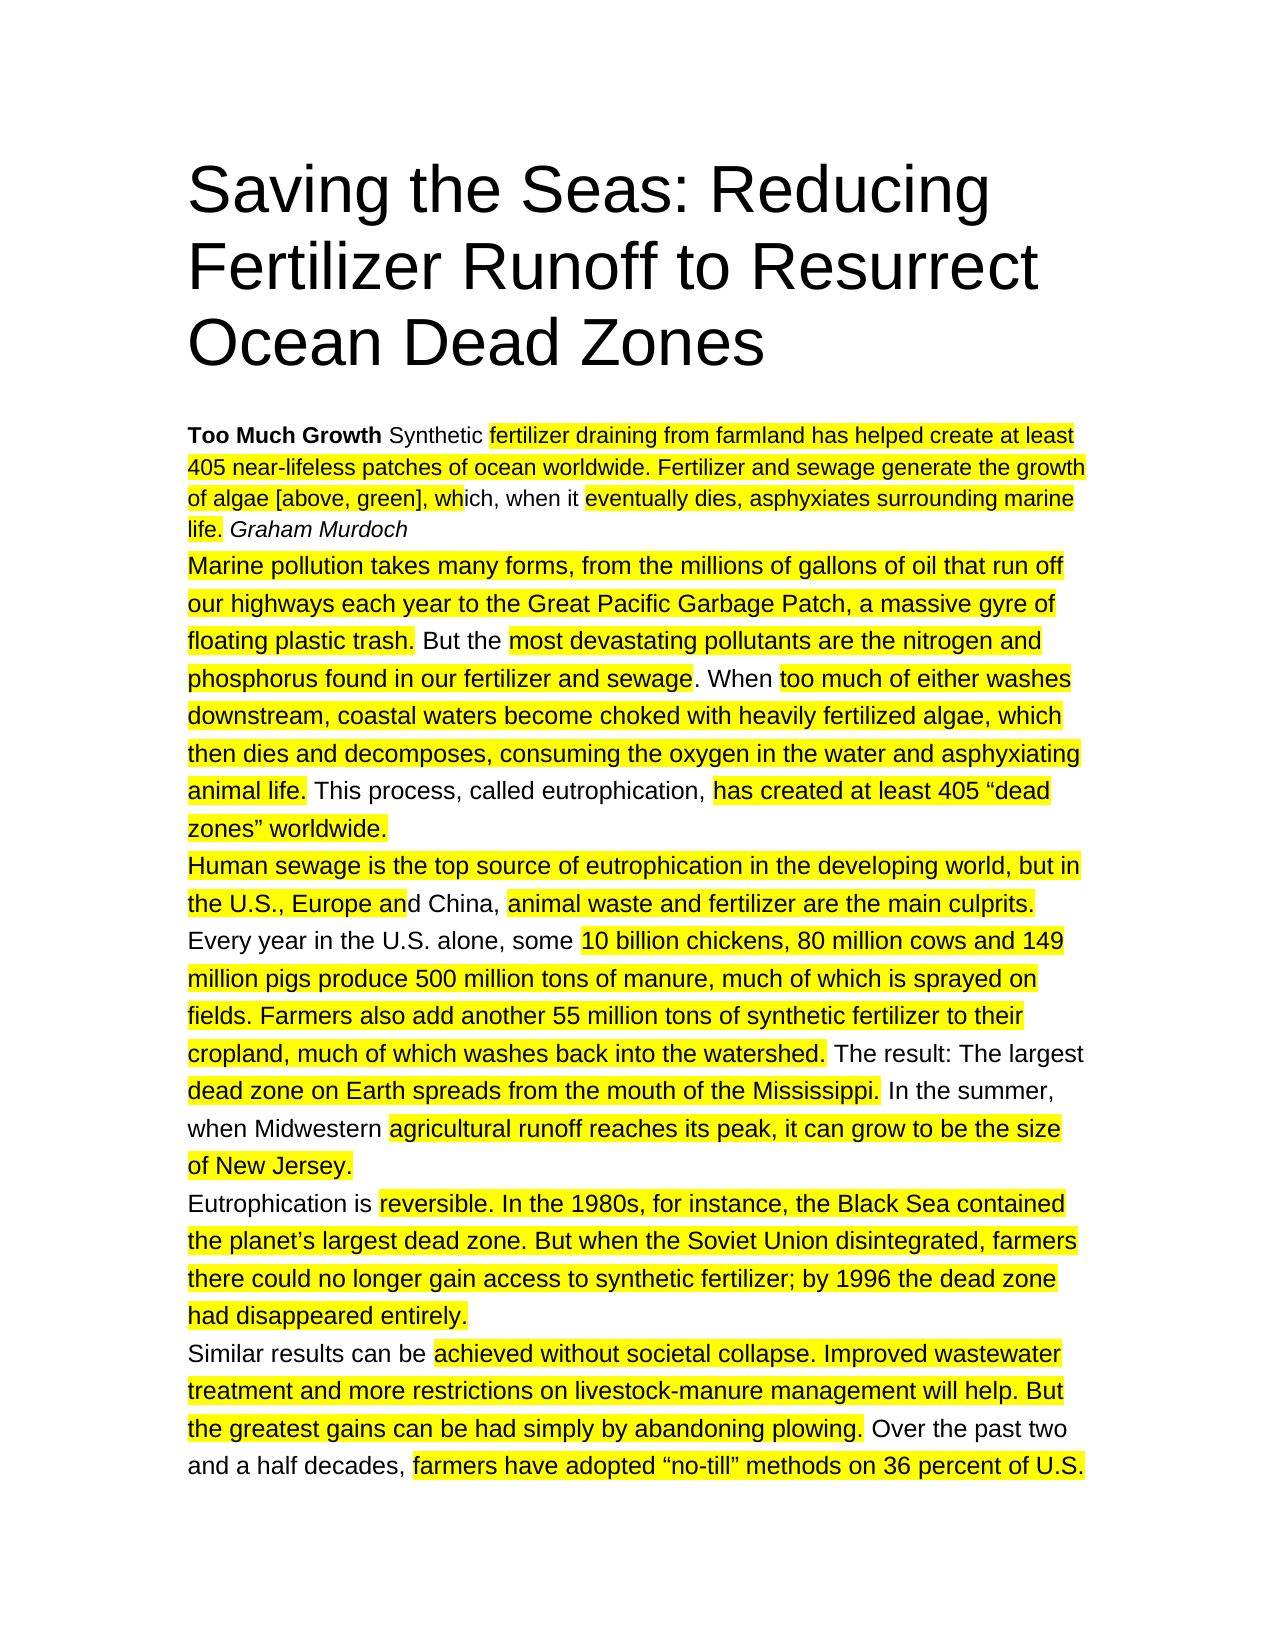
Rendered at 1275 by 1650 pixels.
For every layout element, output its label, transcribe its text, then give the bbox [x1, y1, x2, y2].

text Saving the Seas: Reducing Fertilizer Runoff to Resurrect Ocean Dead Zones [187, 150, 1087, 380]
text Too Much Growth Synthetic fertilizer draining from farmland has helped create at least 405 near-lifeless patches of ocean worldwide. Fertilizer and sewage generate the growth of algae [above, green], which, when it eventually dies, asphyxiates surrounding marine life. Graham Murdoch [187, 417, 1087, 542]
text Marine pollution takes many forms, from the millions of gallons of oil that run off our highways each year to the Great Pacific Garbage Patch, a massive gyre of floating plastic trash. But the most devastating pollutants are the nitrogen and phosphorus found in our fertilizer and sewage. When too much of either washes downstream, coastal waters become choked with heavily fertilized algae, which then dies and decomposes, consuming the oxygen in the water and asphyxiating animal life. This process, called eutrophication, has created at least 405 “dead zones” worldwide. [187, 542, 1087, 842]
text Human sewage is the top source of eutrophication in the developing world, but in the U.S., Europe and China, animal waste and fertilizer are the main culprits. Every year in the U.S. alone, some 10 billion chickens, 80 million cows and 149 million pigs produce 500 million tons of manure, much of which is sprayed on fields. Farmers also add another 55 million tons of synthetic fertilizer to their cropland, much of which washes back into the watershed. The result: The largest dead zone on Earth spreads from the mouth of the Mississippi. In the summer, when Midwestern agricultural runoff reaches its peak, it can grow to be the size of New Jersey. [187, 842, 1087, 1180]
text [187, 1330, 1087, 1480]
text Eutrophication is reversible. In the 1980s, for instance, the Black Sea contained the planet’s largest dead zone. But when the Soviet Union disintegrated, farmers there could no longer gain access to synthetic fertilizer; by 1996 the dead zone had disappeared entirely. [187, 1180, 1087, 1330]
